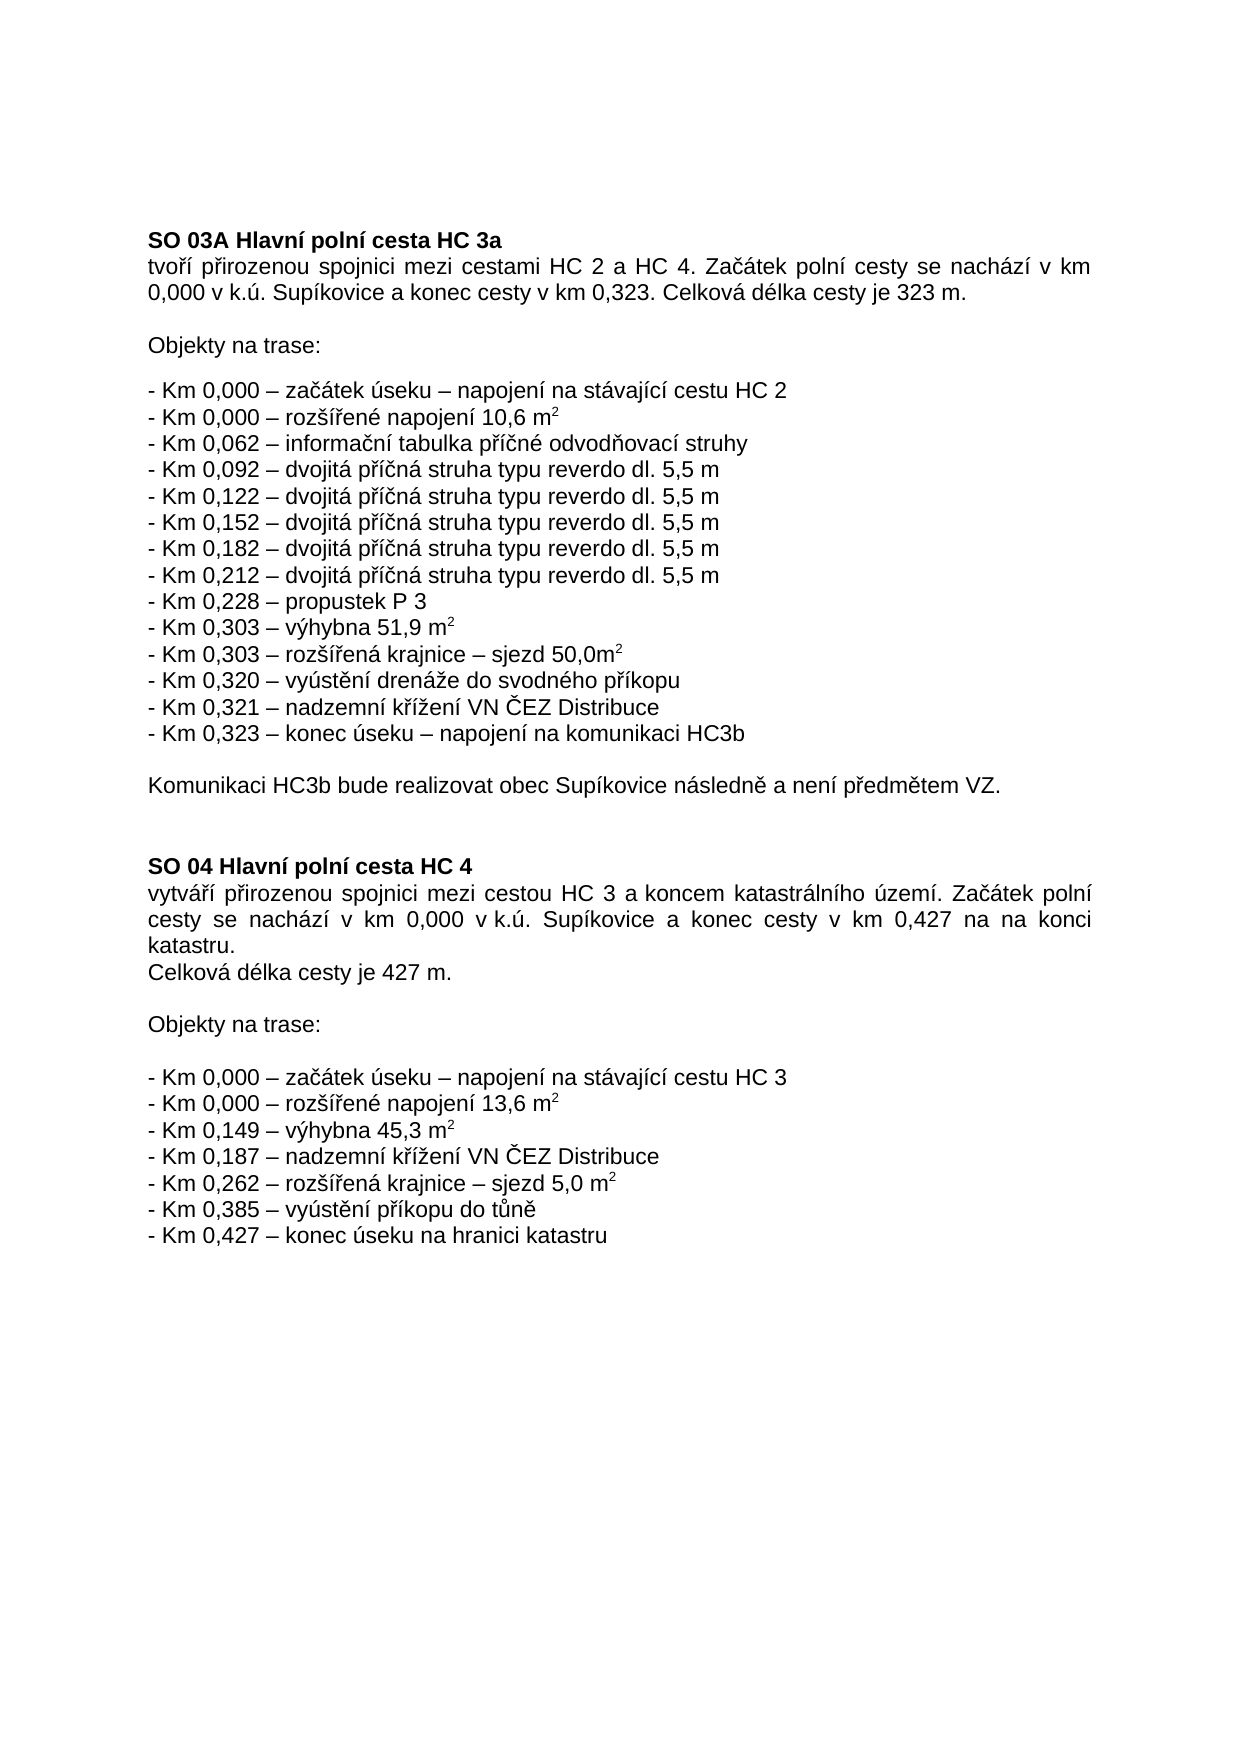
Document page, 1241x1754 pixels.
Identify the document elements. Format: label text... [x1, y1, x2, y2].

text SO 04 Hlavní polní cesta HC 4 [148, 853, 1093, 879]
text - Km 0,182 – dvojitá příčná struha typu reverdo dl. [148, 535, 1093, 562]
text Objekty na trase: [148, 1011, 1093, 1038]
text - Km 0,092 – dvojitá příčná struha typu reverdo dl. [148, 456, 1093, 483]
text Komunikaci HC3b bude realizovat obec Supíkovice následně a není předmětem VZ. [148, 772, 1093, 799]
text - Km 0,000 – začátek úseku – napojení na stávající cestu HC 3 [148, 1064, 1093, 1090]
text - Km 0,187 – nadzemní křížení VN ČEZ Distribuce [148, 1143, 1093, 1169]
text - Km 0,000 – rozšířené napojení [148, 403, 1093, 430]
text - Km 0,321 – nadzemní křížení VN ČEZ Distribuce [148, 693, 1093, 720]
text Celková délka cesty je . [148, 959, 1093, 985]
text - Km 0,062 – informační tabulka příčné odvodňovací struhy [148, 430, 1093, 456]
text - Km 0,323 – konec úseku – napojení na komunikaci HC3b [148, 720, 1093, 746]
text - Km 0,212 – dvojitá příčná struha typu reverdo dl. [148, 562, 1093, 588]
text - Km 0,000 – začátek úseku – napojení na stávající cestu HC 2 [148, 377, 1093, 403]
text Objekty na trase: [148, 332, 1093, 358]
text - Km 0,320 – vyústění drenáže do svodného příkopu [148, 667, 1093, 693]
text - Km 0,427 – konec úseku na hranici katastru [148, 1222, 1093, 1248]
text tvoří přirozenou spojnici mezi cestami HC 2 a HC 4. Začátek polní cesty se nachází v km 0,000 v k.ú. Supíkovice a konec cesty v km 0,323. Celková délka cesty je 323 m. [148, 253, 1093, 306]
text - Km 0,149 – výhybna [148, 1117, 1093, 1143]
text - Km 0,262 – rozšířená krajnice – sjezd [148, 1169, 1093, 1196]
text - Km 0,303 – rozšířená krajnice – sjezd 50,0m2 [148, 641, 1093, 667]
text - Km 0,228 – propustek P 3 [148, 588, 1093, 614]
text - Km 0,385 – vyústění příkopu do tůně [148, 1196, 1093, 1222]
text vytváří přirozenou spojnici mezi cestou HC 3 a koncem katastrálního území. Začátek polní cesty se nachází v km 0,000 v k.ú. Supíkovice a konec cesty v km 0,427 na na konci katastru. [148, 879, 1093, 959]
text - Km 0,152 – dvojitá příčná struha typu reverdo dl. [148, 509, 1093, 535]
text SO 03A Hlavní polní cesta HC 3a [148, 227, 1093, 253]
text - Km 0,122 – dvojitá příčná struha typu reverdo dl. [148, 483, 1093, 509]
text - Km 0,303 – výhybna [148, 614, 1093, 641]
text - Km 0,000 – rozšířené napojení [148, 1090, 1093, 1117]
